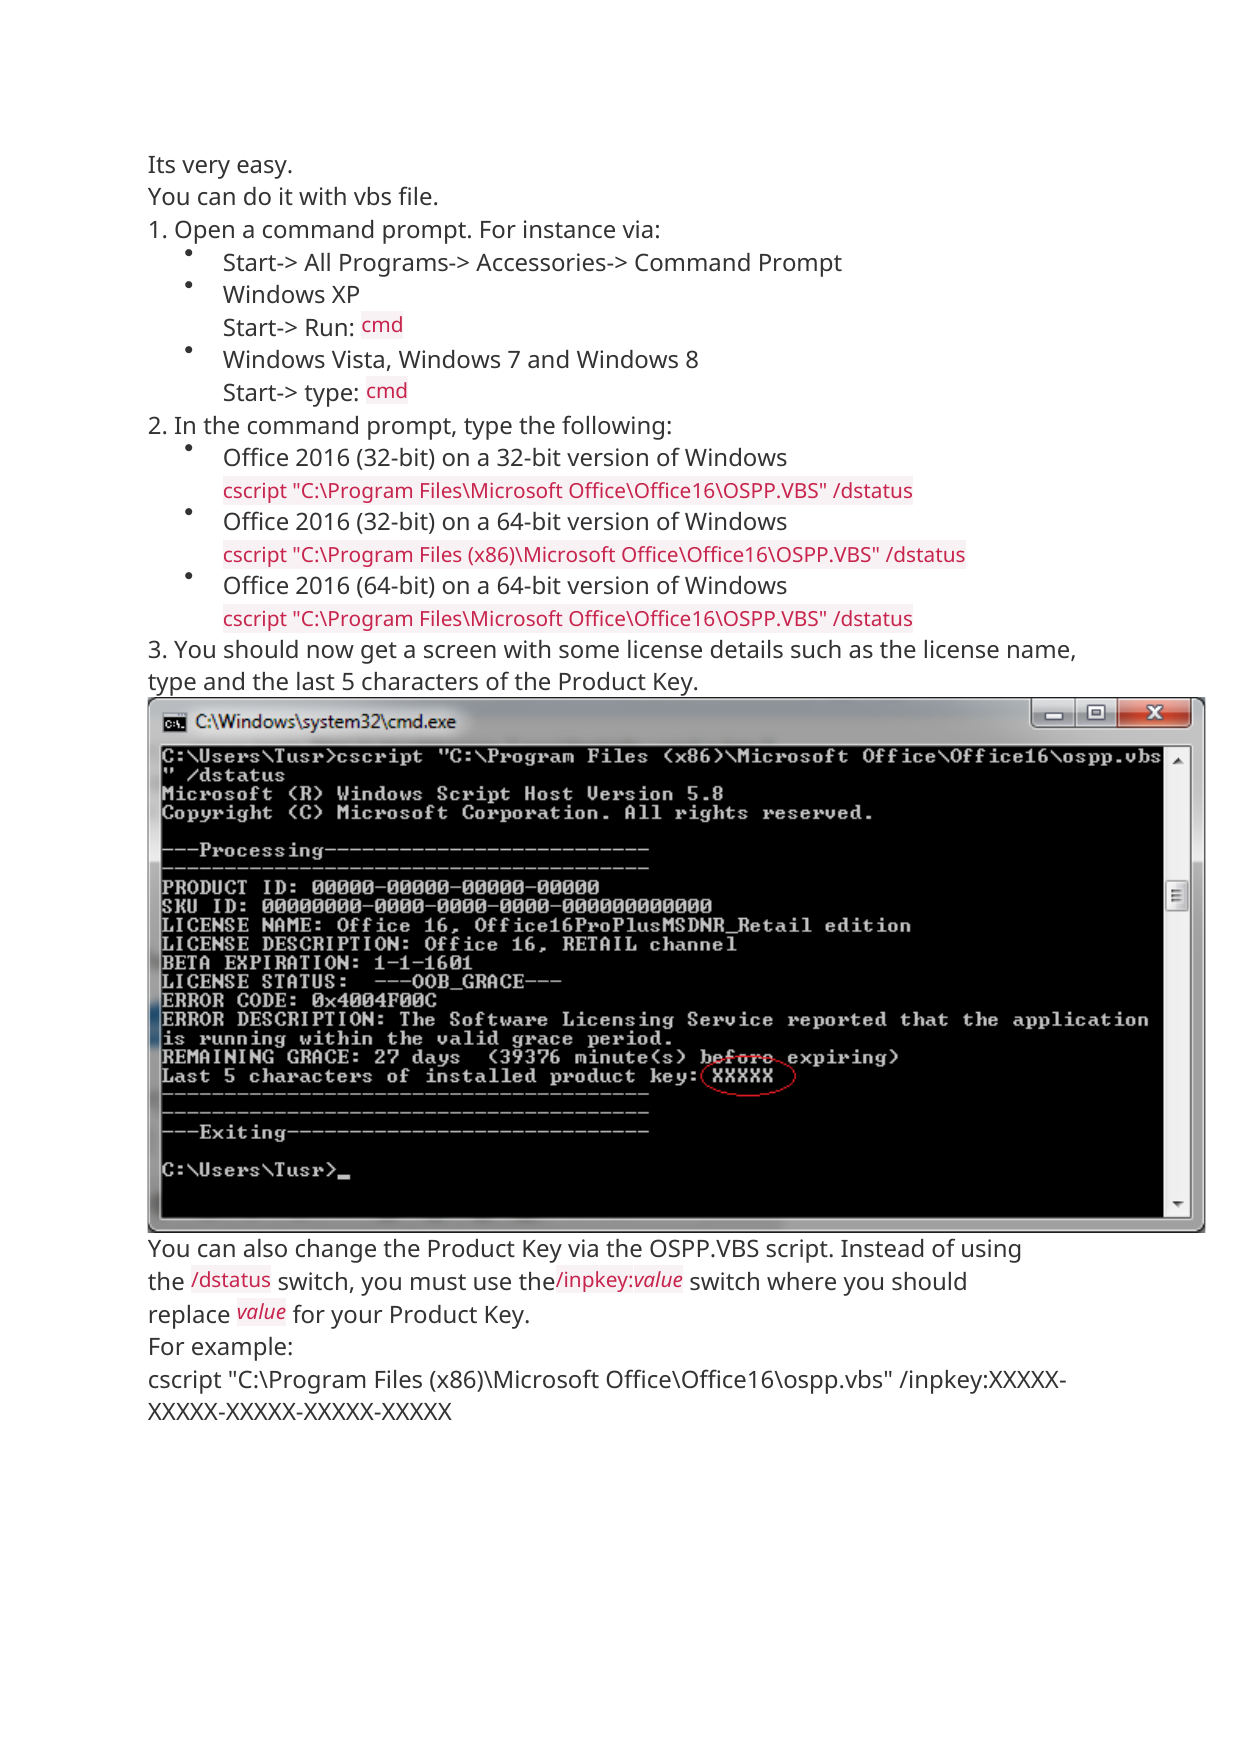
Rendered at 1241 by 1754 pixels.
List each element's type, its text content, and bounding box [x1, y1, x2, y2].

list Office 2016 (64-bit) on a 64-bit version of Windows cscript "C:\Program Files\Microsoft Office\Office16\OSPP.VBS" /dstatus [185, 569, 1093, 633]
text You can do it with vbs file. [148, 180, 1093, 213]
list Windows XP Start-> Run: cmd [185, 278, 1093, 343]
list Windows Vista, Windows 7 and Windows 8 Start-> type: cmd [185, 343, 1093, 408]
list Office 2016 (32-bit) on a 64-bit version of Windows cscript "C:\Program Files (x86)\Microsoft Office\Office16\OSPP.VBS" /dstatus [185, 505, 1093, 569]
picture [147, 697, 1206, 1233]
list Start-> All Programs-> Accessories-> Command Prompt [185, 245, 1093, 278]
text Its very easy. [148, 148, 1093, 180]
text You can also change the Product Key via the OSPP.VBS script. Instead of using the /dstatus switch, you must use the/inpkey:value switch where you should replace value for your Product Key. [148, 1233, 1093, 1330]
text 1. Open a command prompt. For instance via: [148, 213, 1093, 245]
text 2. In the command prompt, type the following: [148, 408, 1093, 441]
text For example: [148, 1330, 1093, 1363]
text cscript "C:\Program Files (x86)\Microsoft Office\Office16\ospp.vbs" /inpkey:XXXXX-XXXXX-XXXXX-XXXXX-XXXXX [148, 1363, 1093, 1428]
text 3. You should now get a screen with some license details such as the license name, type and the last 5 characters of the Product Key. [148, 633, 1093, 697]
list Office 2016 (32-bit) on a 32-bit version of Windows cscript "C:\Program Files\Microsoft Office\Office16\OSPP.VBS" /dstatus [185, 441, 1093, 505]
